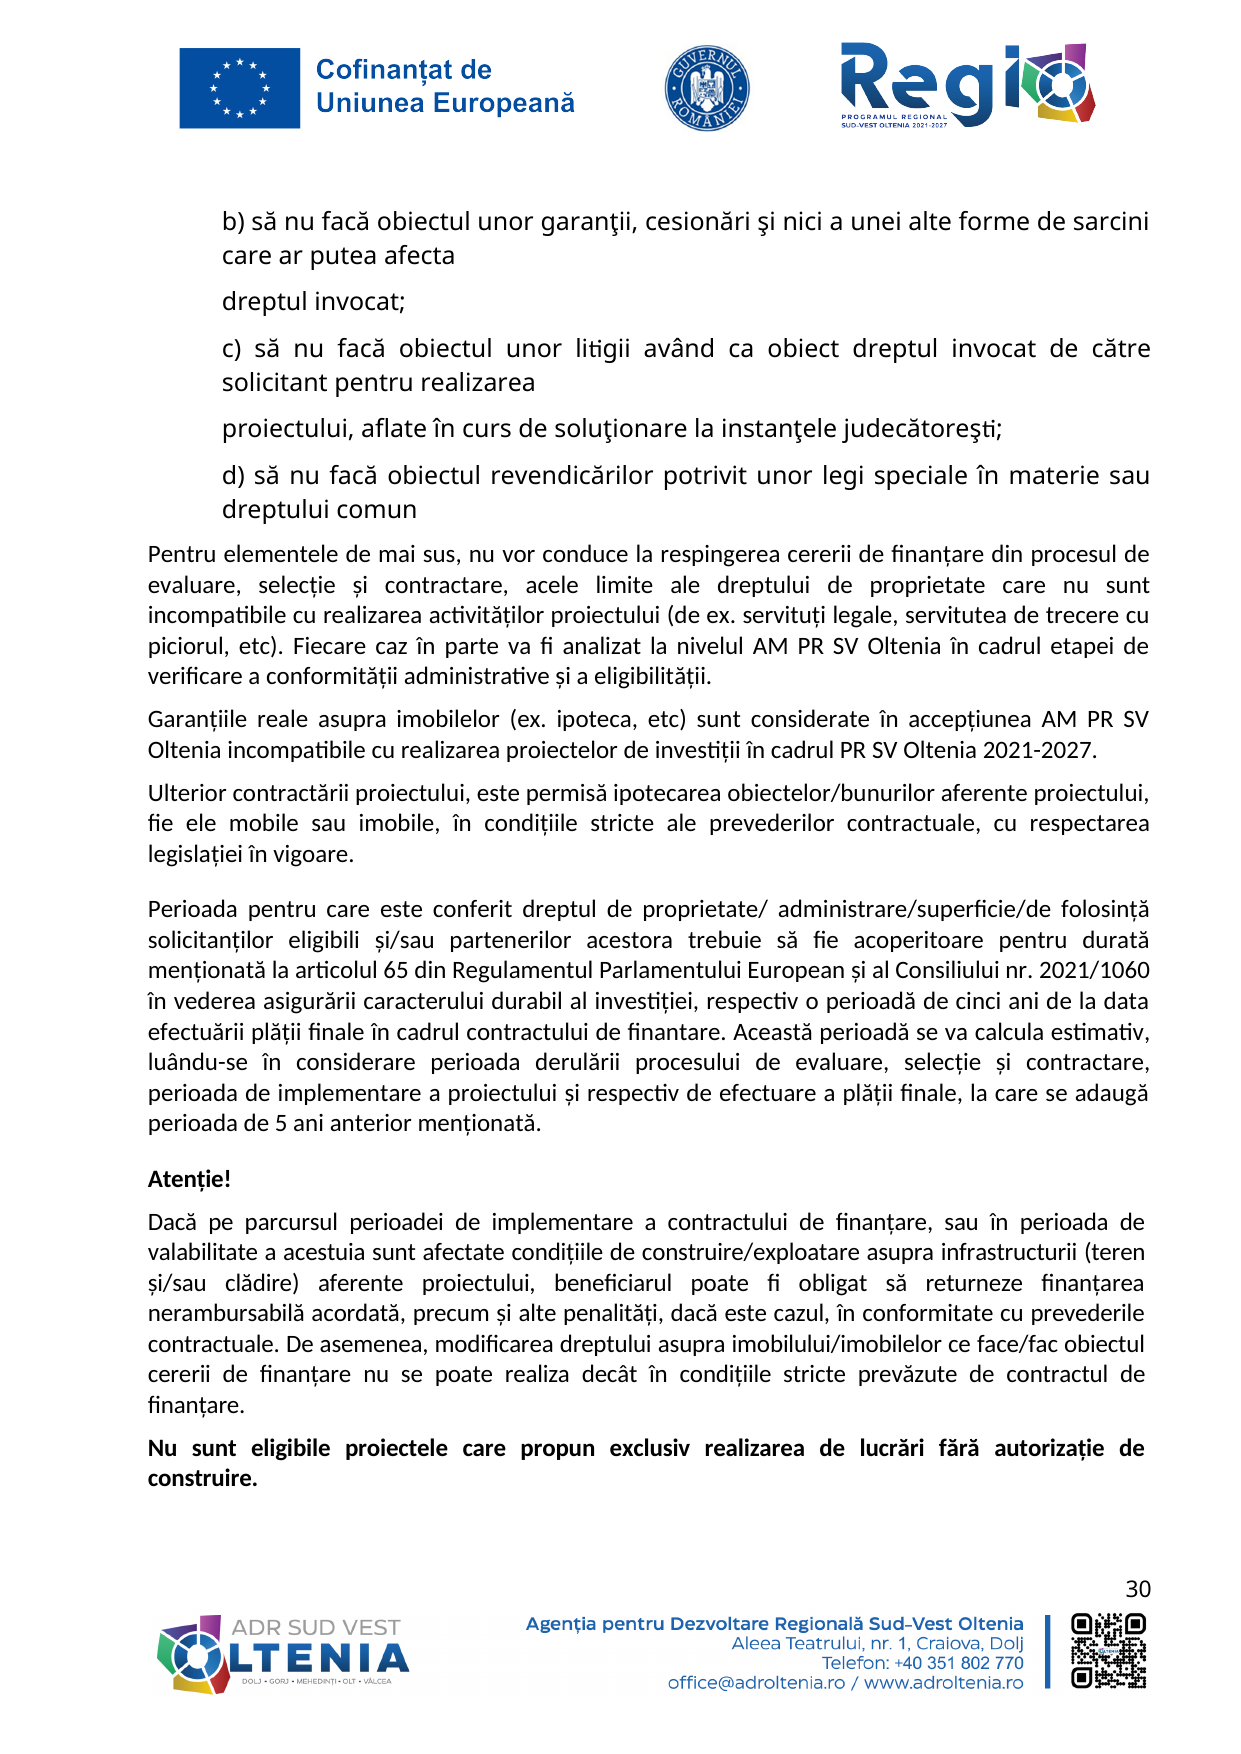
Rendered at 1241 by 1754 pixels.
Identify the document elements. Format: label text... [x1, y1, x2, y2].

text Dacă pe parcursul perioadei de implementare a contractului de finanțare, sau în perioada de valabilitate a acestuia sunt afectate condițiile de construire/exploatare asupra infrastructurii (teren și/sau clădire) aferente proiectului, beneficiarul poate fi obligat să returneze finanțarea nerambursabilă acordată, precum și alte penalități, dacă este cazul, în conformitate cu prevederile contractuale. De asemenea, modificarea dreptului asupra imobilului/imobilelor ce face/fac obiectul cererii de finanțare nu se poate realiza decât în condițiile stricte prevăzute de contractul de finanțare. [148, 1206, 1146, 1419]
text dreptul invocat; [222, 284, 1152, 318]
text Perioada pentru care este conferit dreptul de proprietate/ administrare/superficie/de folosință solicitanților eligibili și/sau partenerilor acestora trebuie să fie acoperitoare pentru durată menționată la articolul 65 din Regulamentul Parlamentului European și al Consiliului nr. 2021/1060 în vederea asigurării caracterului durabil al investiției, respectiv o perioadă de cinci ani de la data efectuării plății finale în cadrul contractului de finantare. Această perioadă se va calcula estimativ, luându-se în considerare perioada derulării procesului de evaluare, selecție și contractare, perioada de implementare a proiectului și respectiv de efectuare a plății finale, la care se adaugă perioada de 5 ani anterior menționată. [148, 893, 1152, 1138]
text b) să nu facă obiectul unor garanţii, cesionări şi nici a unei alte forme de sarcini care ar putea afecta [222, 203, 1152, 271]
text Pentru elementele de mai sus, nu vor conduce la respingerea cererii de finanțare din procesul de evaluare, selecție și contractare, acele limite ale dreptului de proprietate care nu sunt incompatibile cu realizarea activităților proiectului (de ex. servituți legale, servitutea de trecere cu piciorul, etc). Fiecare caz în parte va fi analizat la nivelul AM PR SV Oltenia în cadrul etapei de verificare a conformității administrative și a eligibilității. [148, 538, 1152, 691]
text d) să nu facă obiectul revendicărilor potrivit unor legi speciale în materie sau dreptului comun [222, 458, 1152, 526]
text Nu sunt eligibile proiectele care propun exclusiv realizarea de lucrări fără autorizație de construire. [148, 1432, 1146, 1493]
text Ulterior contractării proiectului, este permisă ipotecarea obiectelor/bunurilor aferente proiectului, fie ele mobile sau imobile, în condițiile stricte ale prevederilor contractuale, cu respectarea legislaţiei în vigoare. [148, 777, 1152, 868]
text Atenție! [148, 1163, 1146, 1193]
text Garanțiile reale asupra imobilelor (ex. ipoteca, etc) sunt considerate în accepțiunea AM PR SV Oltenia incompatibile cu realizarea proiectelor de investiții în cadrul PR SV Oltenia 2021-2027. [148, 703, 1152, 764]
text c) să nu facă obiectul unor litigii având ca obiect dreptul invocat de către solicitant pentru realizarea [222, 331, 1152, 399]
picture [660, 43, 755, 133]
picture [174, 43, 577, 132]
picture [839, 41, 1098, 131]
picture [147, 1604, 1151, 1701]
text proiectului, aflate în curs de soluţionare la instanţele judecătoreşti; [222, 411, 1152, 445]
